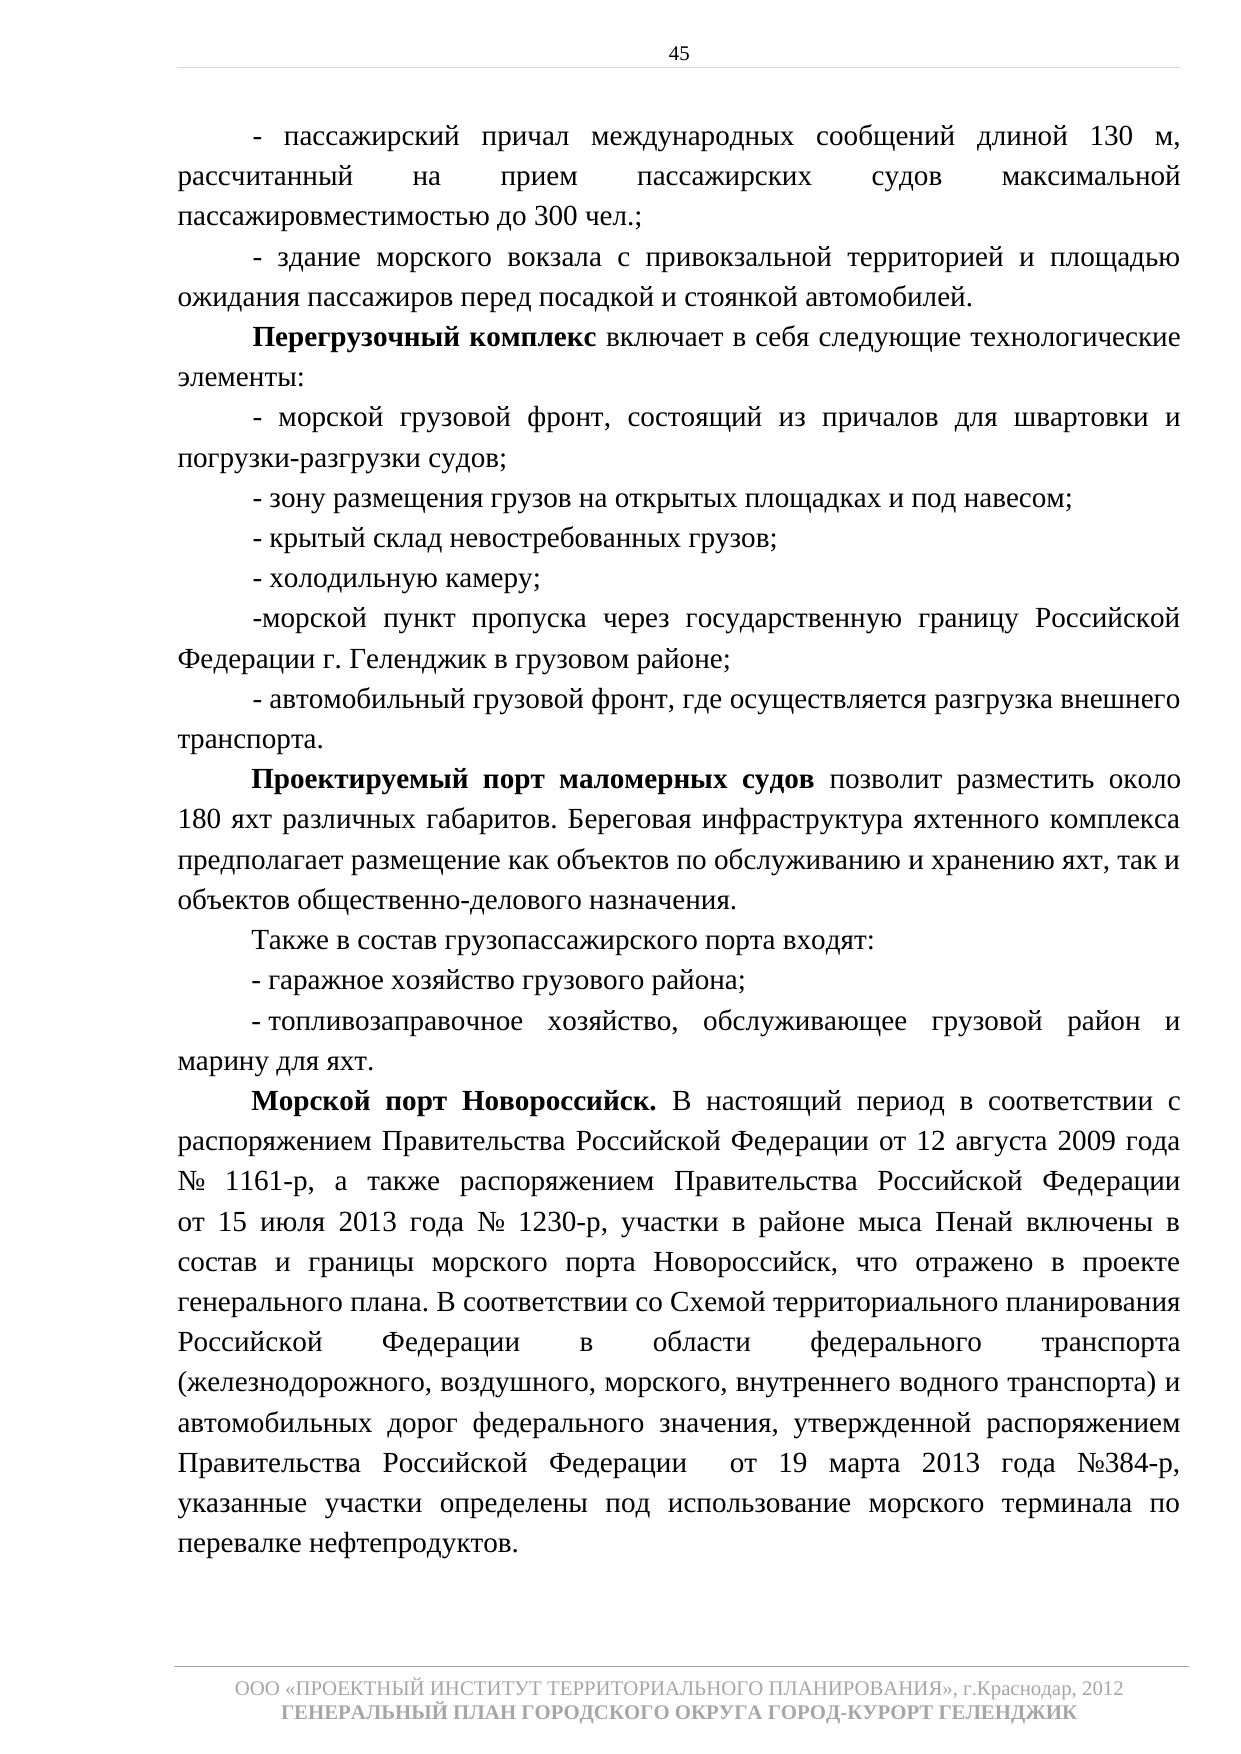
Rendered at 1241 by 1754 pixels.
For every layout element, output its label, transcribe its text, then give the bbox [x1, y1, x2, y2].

text Морской порт Новороссийск. В настоящий период в соответствии с распоряжением Правительства Российской Федерации от 12 августа 2009 года № 1161-р, а также распоряжением Правительства Российской Федерации от 15 июля 2013 года № 1230-р, участки в районе мыса Пенай включены в состав и границы морского порта Новороссийск, что отражено в проекте генерального плана. В соответствии со Схемой территориального планирования Российской Федерации в области федерального транспорта (железнодорожного, воздушного, морского, внутреннего водного транспорта) и автомобильных дорог федерального значения, утвержденной распоряжением Правительства Российской Федерации от 19 марта 2013 года №384-р, указанные участки определены под использование морского терминала по перевалке нефтепродуктов. [177, 1083, 1181, 1559]
text Перегрузочный комплекс включает в себя следующие технологические элементы: [177, 319, 1181, 393]
text - гаражное хозяйство грузового района; [177, 962, 1181, 996]
text - зону размещения грузов на открытых площадках и под навесом; [177, 480, 1181, 513]
text Проектируемый порт маломерных судов позволит разместить около 180 яхт различных габаритов. Береговая инфраструктура яхтенного комплекса предполагает размещение как объектов по обслуживанию и хранению яхт, так и объектов общественно-делового назначения. [177, 761, 1181, 916]
text -морской пункт пропуска через государственную границу Российской Федерации г. Геленджик в грузовом районе; [177, 601, 1181, 674]
text - морской грузовой фронт, состоящий из причалов для швартовки и погрузки-разгрузки судов; [177, 399, 1181, 473]
text Также в состав грузопассажирского порта входят: [177, 922, 1181, 956]
text - крытый склад невостребованных грузов; [177, 520, 1181, 554]
text - топливозаправочное хозяйство, обслуживающее грузовой район и марину для яхт. [177, 1003, 1181, 1076]
text - здание морского вокзала с привокзальной территорией и площадью ожидания пассажиров перед посадкой и стоянкой автомобилей. [177, 239, 1181, 312]
text - автомобильный грузовой фронт, где осуществляется разгрузка внешнего транспорта. [177, 681, 1181, 755]
text - пассажирский причал международных сообщений длиной 130 м, рассчитанный на прием пассажирских судов максимальной пассажировместимостью до 300 чел.; [177, 118, 1181, 232]
text - холодильную камеру; [177, 560, 1181, 594]
